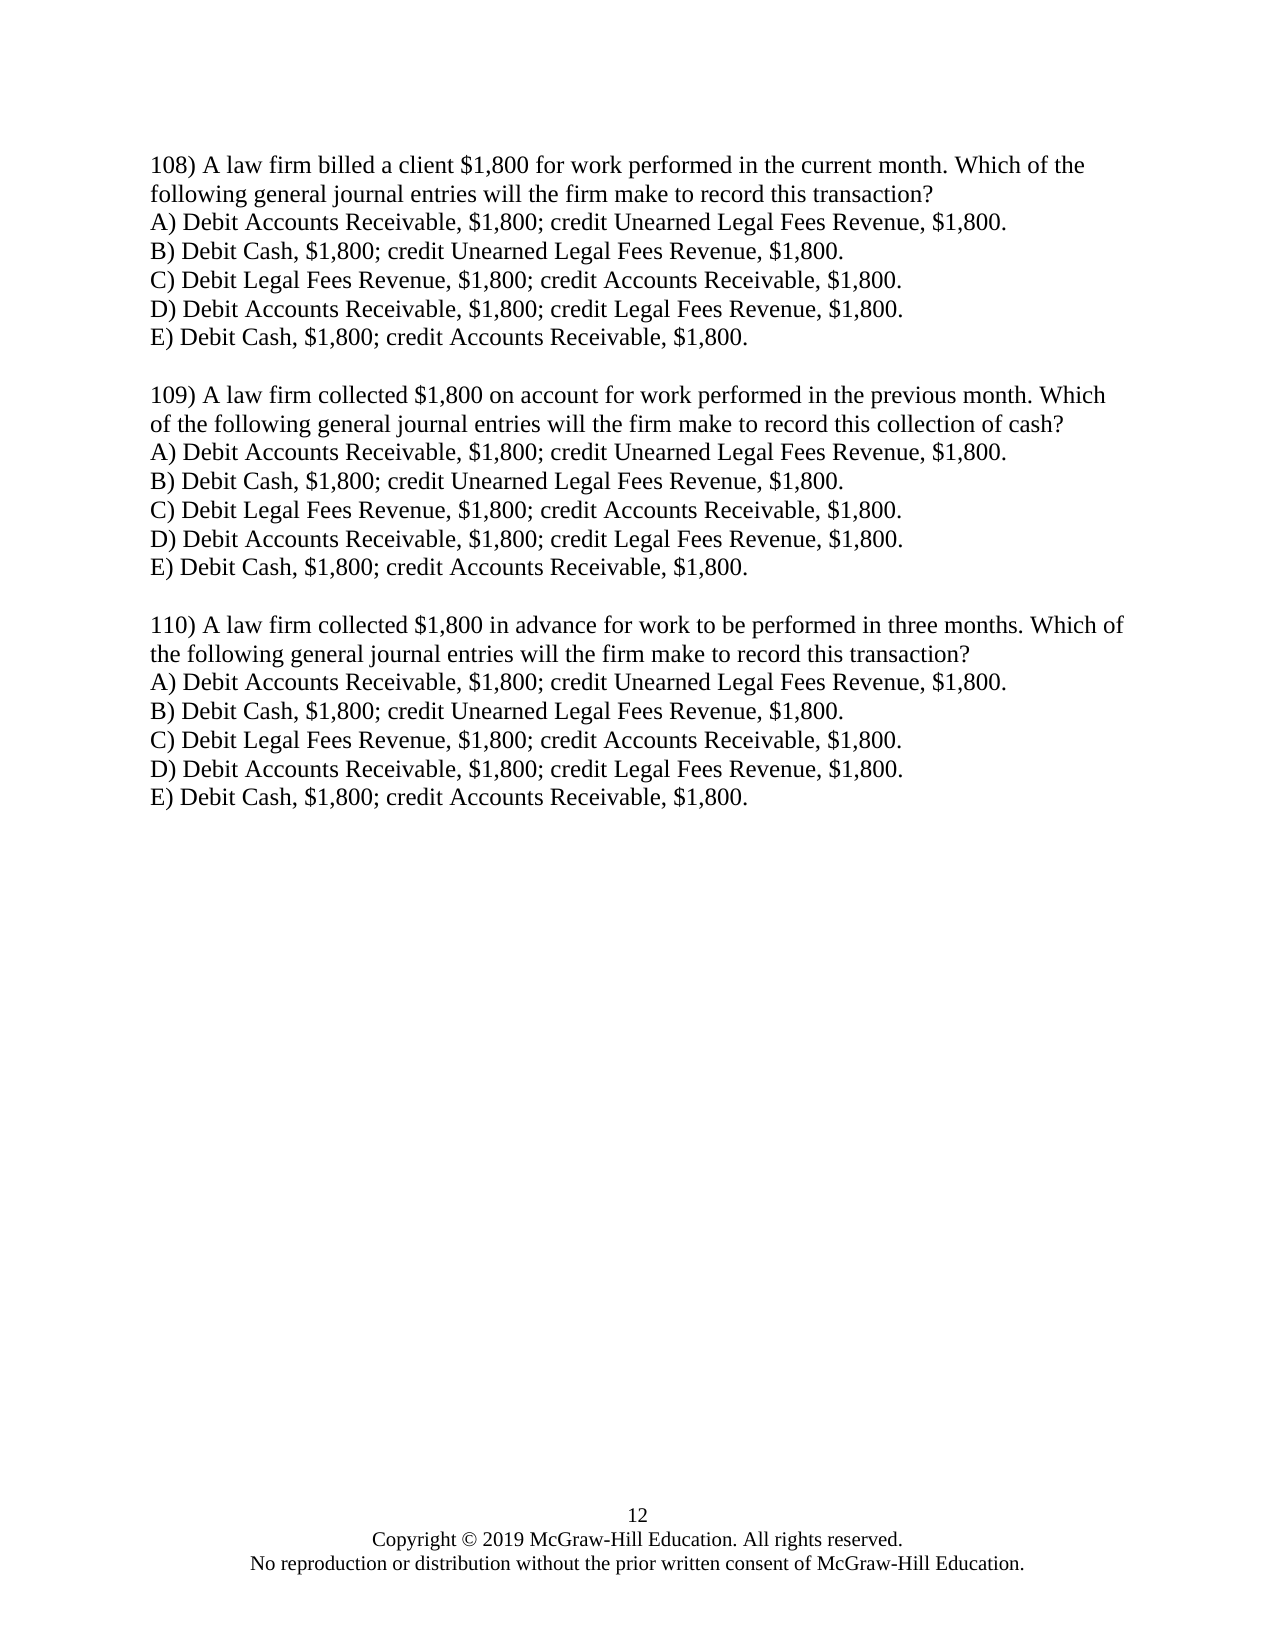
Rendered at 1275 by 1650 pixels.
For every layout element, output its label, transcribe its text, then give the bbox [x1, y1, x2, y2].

text E) Debit Cash, $1,800; credit Accounts Receivable, $1,800. [150, 552, 1125, 581]
text A) Debit Accounts Receivable, $1,800; credit Unearned Legal Fees Revenue, $1,800. [150, 667, 1125, 696]
text B) Debit Cash, $1,800; credit Unearned Legal Fees Revenue, $1,800. [150, 696, 1125, 725]
text 109) A law firm collected $1,800 on account for work performed in the previous month. Which of the following general journal entries will the firm make to record this collection of cash? [150, 380, 1125, 437]
text B) Debit Cash, $1,800; credit Unearned Legal Fees Revenue, $1,800. [150, 236, 1125, 265]
text 110) A law firm collected $1,800 in advance for work to be performed in three months. Which of the following general journal entries will the firm make to record this transaction? [150, 610, 1125, 667]
text D) Debit Accounts Receivable, $1,800; credit Legal Fees Revenue, $1,800. [150, 294, 1125, 322]
text E) Debit Cash, $1,800; credit Accounts Receivable, $1,800. [150, 322, 1125, 351]
text C) Debit Legal Fees Revenue, $1,800; credit Accounts Receivable, $1,800. [150, 495, 1125, 524]
text D) Debit Accounts Receivable, $1,800; credit Legal Fees Revenue, $1,800. [150, 524, 1125, 552]
text D) Debit Accounts Receivable, $1,800; credit Legal Fees Revenue, $1,800. [150, 754, 1125, 782]
text C) Debit Legal Fees Revenue, $1,800; credit Accounts Receivable, $1,800. [150, 725, 1125, 754]
text 108) A law firm billed a client $1,800 for work performed in the current month. Which of the following general journal entries will the firm make to record this transaction? [150, 150, 1125, 207]
text B) Debit Cash, $1,800; credit Unearned Legal Fees Revenue, $1,800. [150, 466, 1125, 495]
text A) Debit Accounts Receivable, $1,800; credit Unearned Legal Fees Revenue, $1,800. [150, 437, 1125, 466]
text C) Debit Legal Fees Revenue, $1,800; credit Accounts Receivable, $1,800. [150, 265, 1125, 294]
text E) Debit Cash, $1,800; credit Accounts Receivable, $1,800. [150, 782, 1125, 811]
text A) Debit Accounts Receivable, $1,800; credit Unearned Legal Fees Revenue, $1,800. [150, 207, 1125, 236]
